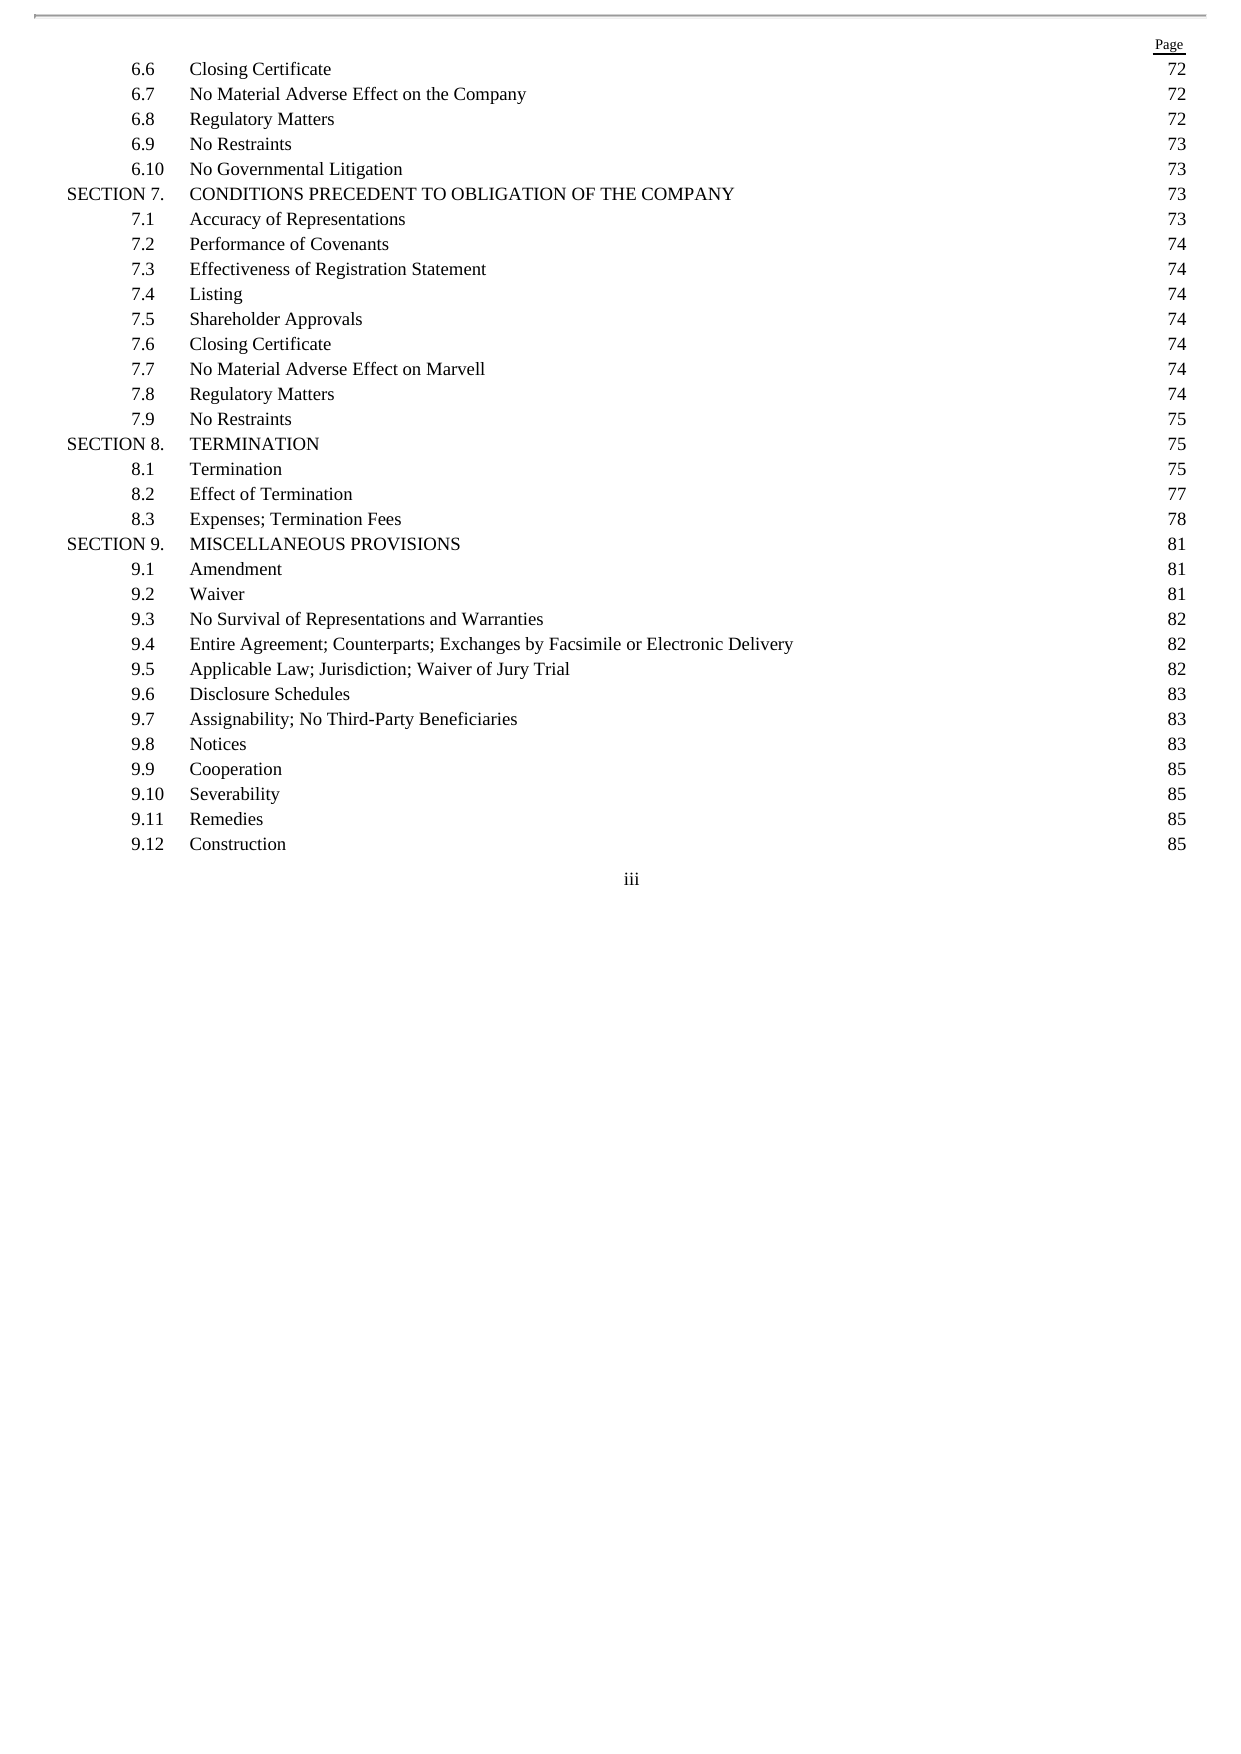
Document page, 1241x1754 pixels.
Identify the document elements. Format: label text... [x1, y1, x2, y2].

table_cell 9.12 [67, 830, 177, 855]
table_cell SECTION 8. [67, 430, 177, 455]
table_cell 7.7 [67, 355, 177, 380]
table_cell Effect of Termination [177, 480, 1153, 505]
table_cell 6.10 [67, 155, 177, 180]
table_cell CONDITIONS PRECEDENT TO OBLIGATION OF THE COMPANY [177, 180, 1153, 205]
table_cell 85 [1153, 830, 1188, 855]
table_cell 72 [1153, 80, 1188, 105]
table_cell 9.4 [67, 630, 177, 655]
table_cell Cooperation [177, 755, 1153, 780]
table_cell 9.6 [67, 680, 177, 705]
table_cell 9.9 [67, 755, 177, 780]
table_cell 9.5 [67, 655, 177, 680]
table_cell Assignability; No Third-Party Beneficiaries [177, 705, 1153, 730]
table_cell MISCELLANEOUS PROVISIONS [177, 530, 1153, 555]
table_cell 8.2 [67, 480, 177, 505]
table_header Page [1153, 28, 1188, 53]
table_cell 9.1 [67, 555, 177, 580]
table_cell 77 [1153, 480, 1188, 505]
table_cell No Restraints [177, 405, 1153, 430]
table_cell 9.2 [67, 580, 177, 605]
table_cell Regulatory Matters [177, 105, 1153, 130]
table_cell 7.6 [67, 330, 177, 355]
table_cell 75 [1153, 455, 1188, 480]
table_cell 74 [1153, 380, 1188, 405]
table_cell Closing Certificate [177, 330, 1153, 355]
table_cell 78 [1153, 505, 1188, 530]
table_cell Disclosure Schedules [177, 680, 1153, 705]
table_cell 7.2 [67, 230, 177, 255]
table_cell 7.9 [67, 405, 177, 430]
table_cell Severability [177, 780, 1153, 805]
table_cell Listing [177, 280, 1153, 305]
table_cell 72 [1153, 105, 1188, 130]
table_cell 8.3 [67, 505, 177, 530]
table_cell No Material Adverse Effect on the Company [177, 80, 1153, 105]
table_cell 83 [1153, 730, 1188, 755]
table_cell 9.7 [67, 705, 177, 730]
table_cell 73 [1153, 130, 1188, 155]
table_cell Performance of Covenants [177, 230, 1153, 255]
table_cell Remedies [177, 805, 1153, 830]
table_cell Shareholder Approvals [177, 305, 1153, 330]
table_cell No Governmental Litigation [177, 155, 1153, 180]
table_cell 6.8 [67, 105, 177, 130]
table_cell 74 [1153, 255, 1188, 280]
table_cell Construction [177, 830, 1153, 855]
table_cell 85 [1153, 780, 1188, 805]
table_cell Expenses; Termination Fees [177, 505, 1153, 530]
table_cell 81 [1153, 580, 1188, 605]
table_cell 9.3 [67, 605, 177, 630]
table_cell Effectiveness of Registration Statement [177, 255, 1153, 280]
table_cell 81 [1153, 555, 1188, 580]
table_cell 73 [1153, 155, 1188, 180]
table_cell Notices [177, 730, 1153, 755]
table_cell 7.4 [67, 280, 177, 305]
table_cell 73 [1153, 180, 1188, 205]
table_cell 82 [1153, 605, 1188, 630]
table_cell 9.11 [67, 805, 177, 830]
table_cell 75 [1153, 405, 1188, 430]
table_cell No Survival of Representations and Warranties [177, 605, 1153, 630]
table_cell 82 [1153, 655, 1188, 680]
table_header 6.6 [67, 28, 177, 80]
table_cell 7.8 [67, 380, 177, 405]
table_cell Waiver [177, 580, 1153, 605]
table_cell Entire Agreement; Counterparts; Exchanges by Facsimile or Electronic Delivery [177, 630, 1153, 655]
table_cell TERMINATION [177, 430, 1153, 455]
table_cell 6.7 [67, 80, 177, 105]
table_cell No Material Adverse Effect on Marvell [177, 355, 1153, 380]
table_cell Regulatory Matters [177, 380, 1153, 405]
table_cell 74 [1153, 330, 1188, 355]
table_cell 74 [1153, 355, 1188, 380]
table_cell 75 [1153, 430, 1188, 455]
table_cell 83 [1153, 705, 1188, 730]
table_header Closing Certificate [177, 28, 1153, 80]
table_cell 7.5 [67, 305, 177, 330]
table_cell SECTION 7. [67, 180, 177, 205]
table_cell 7.1 [67, 205, 177, 230]
table_cell 7.3 [67, 255, 177, 280]
table_cell Termination [177, 455, 1153, 480]
text iii [67, 868, 1196, 890]
table_cell No Restraints [177, 130, 1153, 155]
table_cell 85 [1153, 805, 1188, 830]
picture [34, 14, 1207, 19]
table_cell 82 [1153, 630, 1188, 655]
table_cell 8.1 [67, 455, 177, 480]
table_cell Applicable Law; Jurisdiction; Waiver of Jury Trial [177, 655, 1153, 680]
table_cell 74 [1153, 230, 1188, 255]
table_cell SECTION 9. [67, 530, 177, 555]
table_cell 73 [1153, 205, 1188, 230]
table_cell 83 [1153, 680, 1188, 705]
table_cell 85 [1153, 755, 1188, 780]
table_cell Accuracy of Representations [177, 205, 1153, 230]
table_cell 9.10 [67, 780, 177, 805]
table_cell 9.8 [67, 730, 177, 755]
table_cell 74 [1153, 305, 1188, 330]
table_cell 81 [1153, 530, 1188, 555]
table_cell 74 [1153, 280, 1188, 305]
table_cell 6.9 [67, 130, 177, 155]
table_cell Amendment [177, 555, 1153, 580]
table_cell 72 [1153, 55, 1186, 80]
